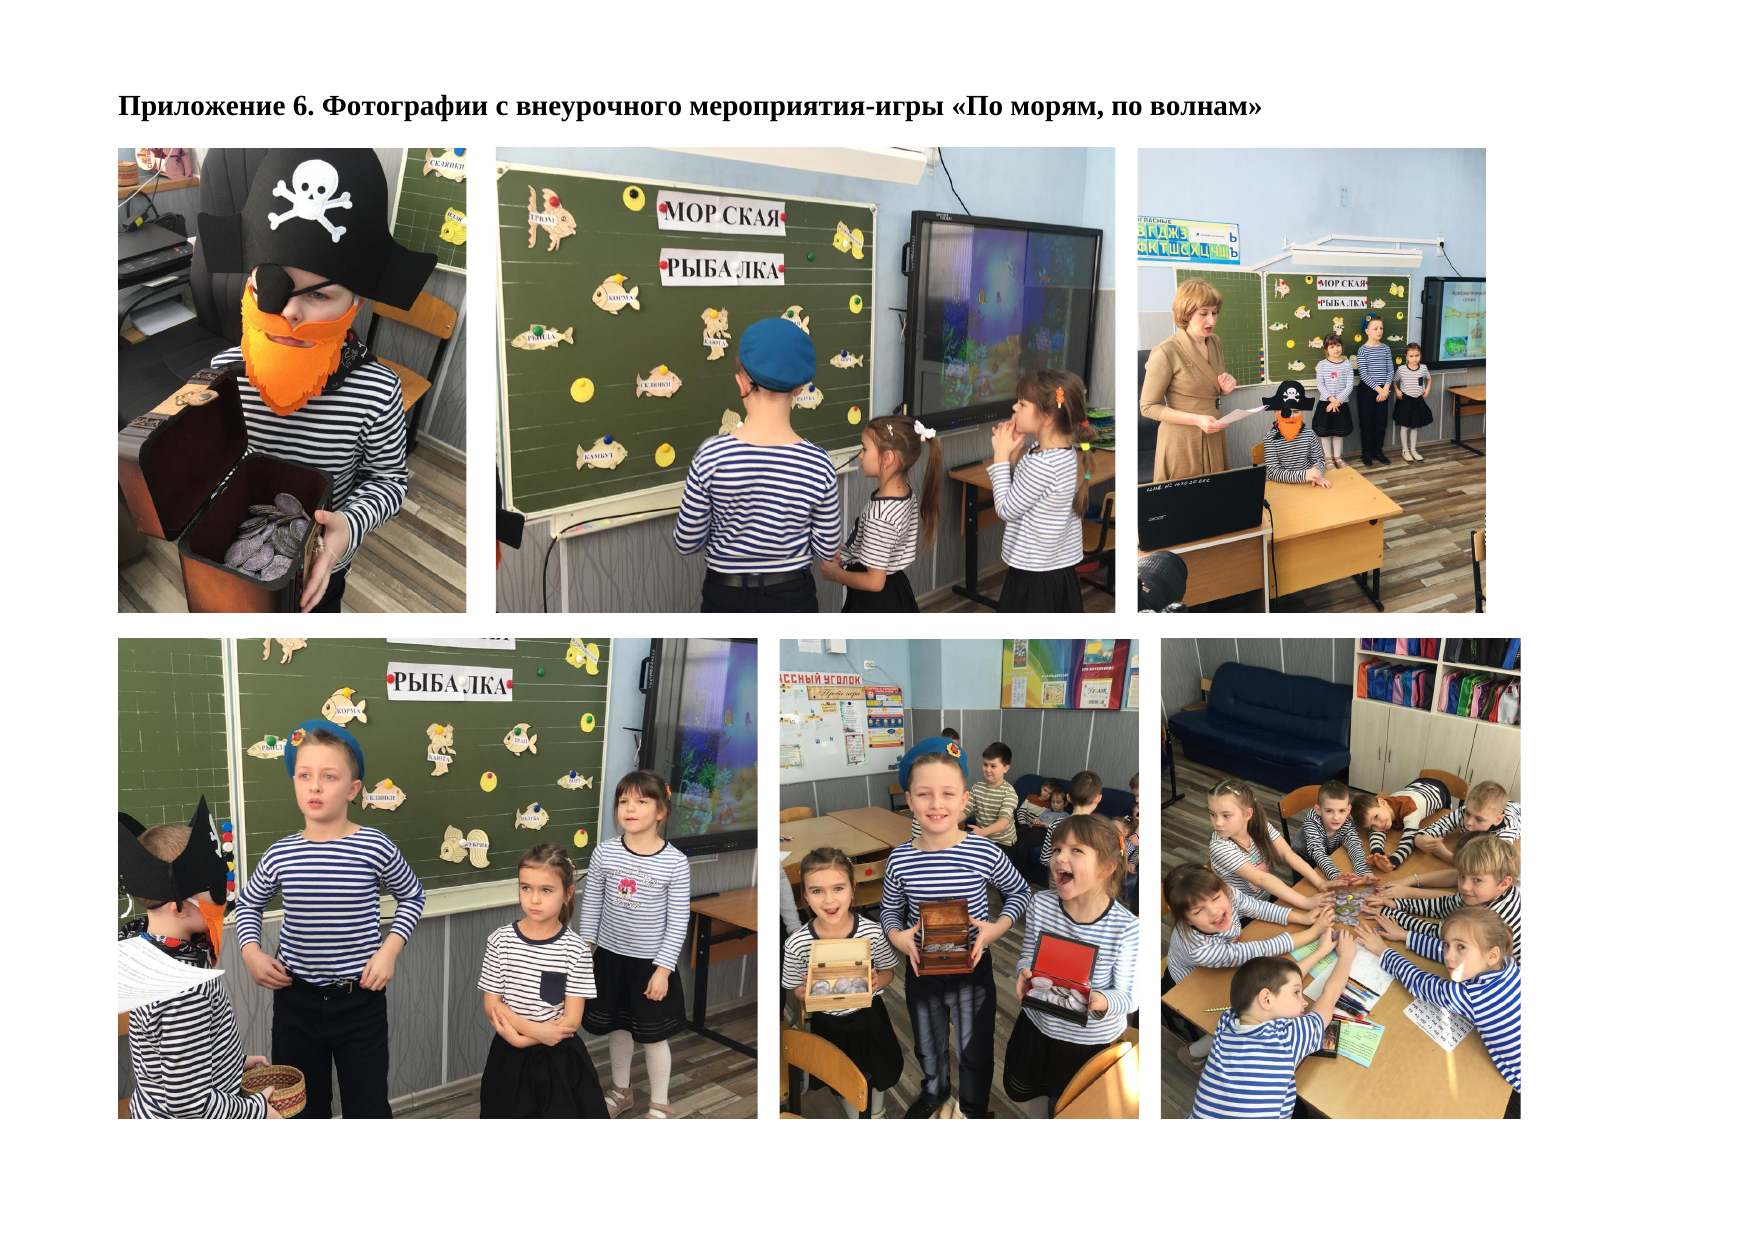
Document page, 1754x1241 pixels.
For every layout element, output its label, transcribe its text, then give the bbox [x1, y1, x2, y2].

picture [118, 148, 467, 613]
text Приложение 6. Фотографии с внеурочного мероприятия-игры «По морям, по волнам» [118, 88, 1636, 122]
picture [779, 639, 1139, 1119]
picture [118, 638, 758, 1119]
picture [495, 147, 1116, 613]
picture [1137, 148, 1486, 613]
picture [1160, 638, 1521, 1119]
